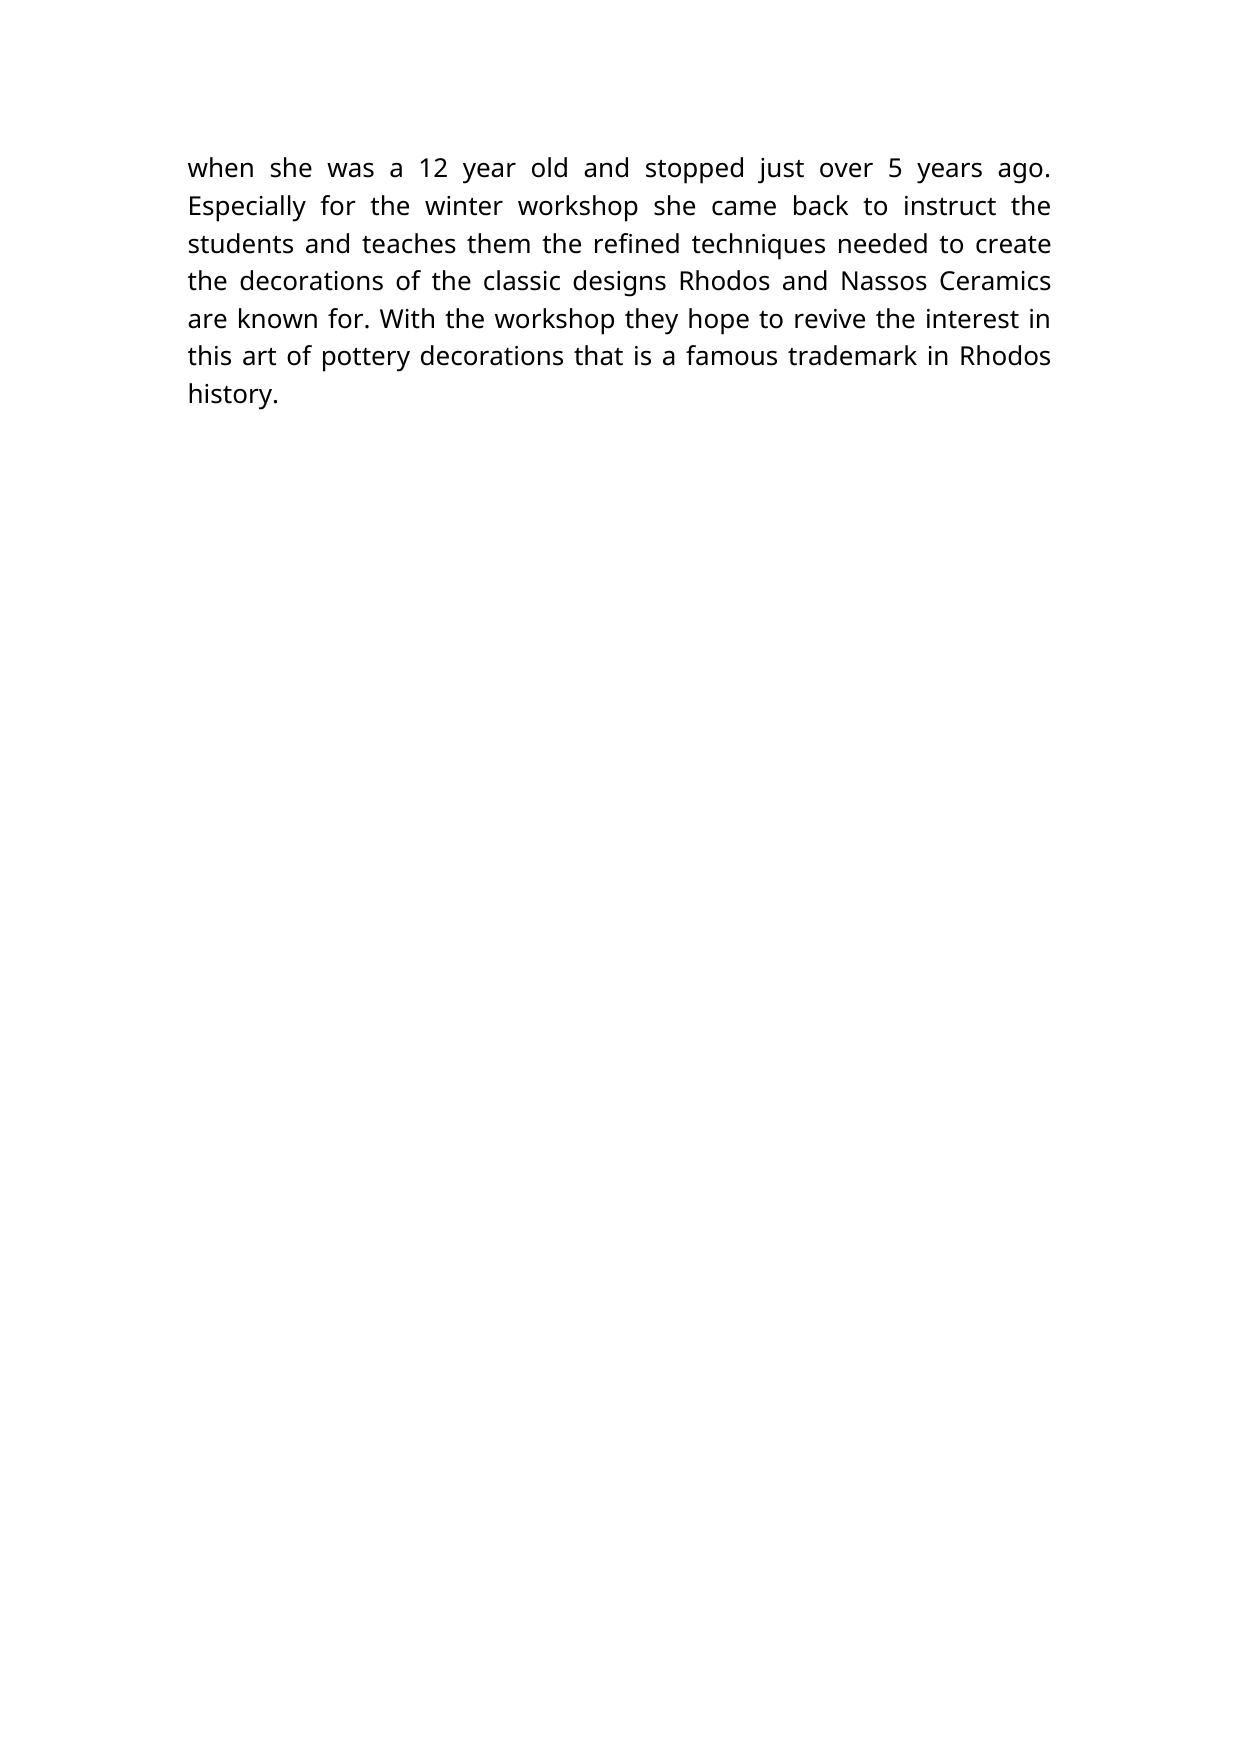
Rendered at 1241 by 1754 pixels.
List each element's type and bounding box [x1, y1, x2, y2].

text [187, 150, 1053, 411]
